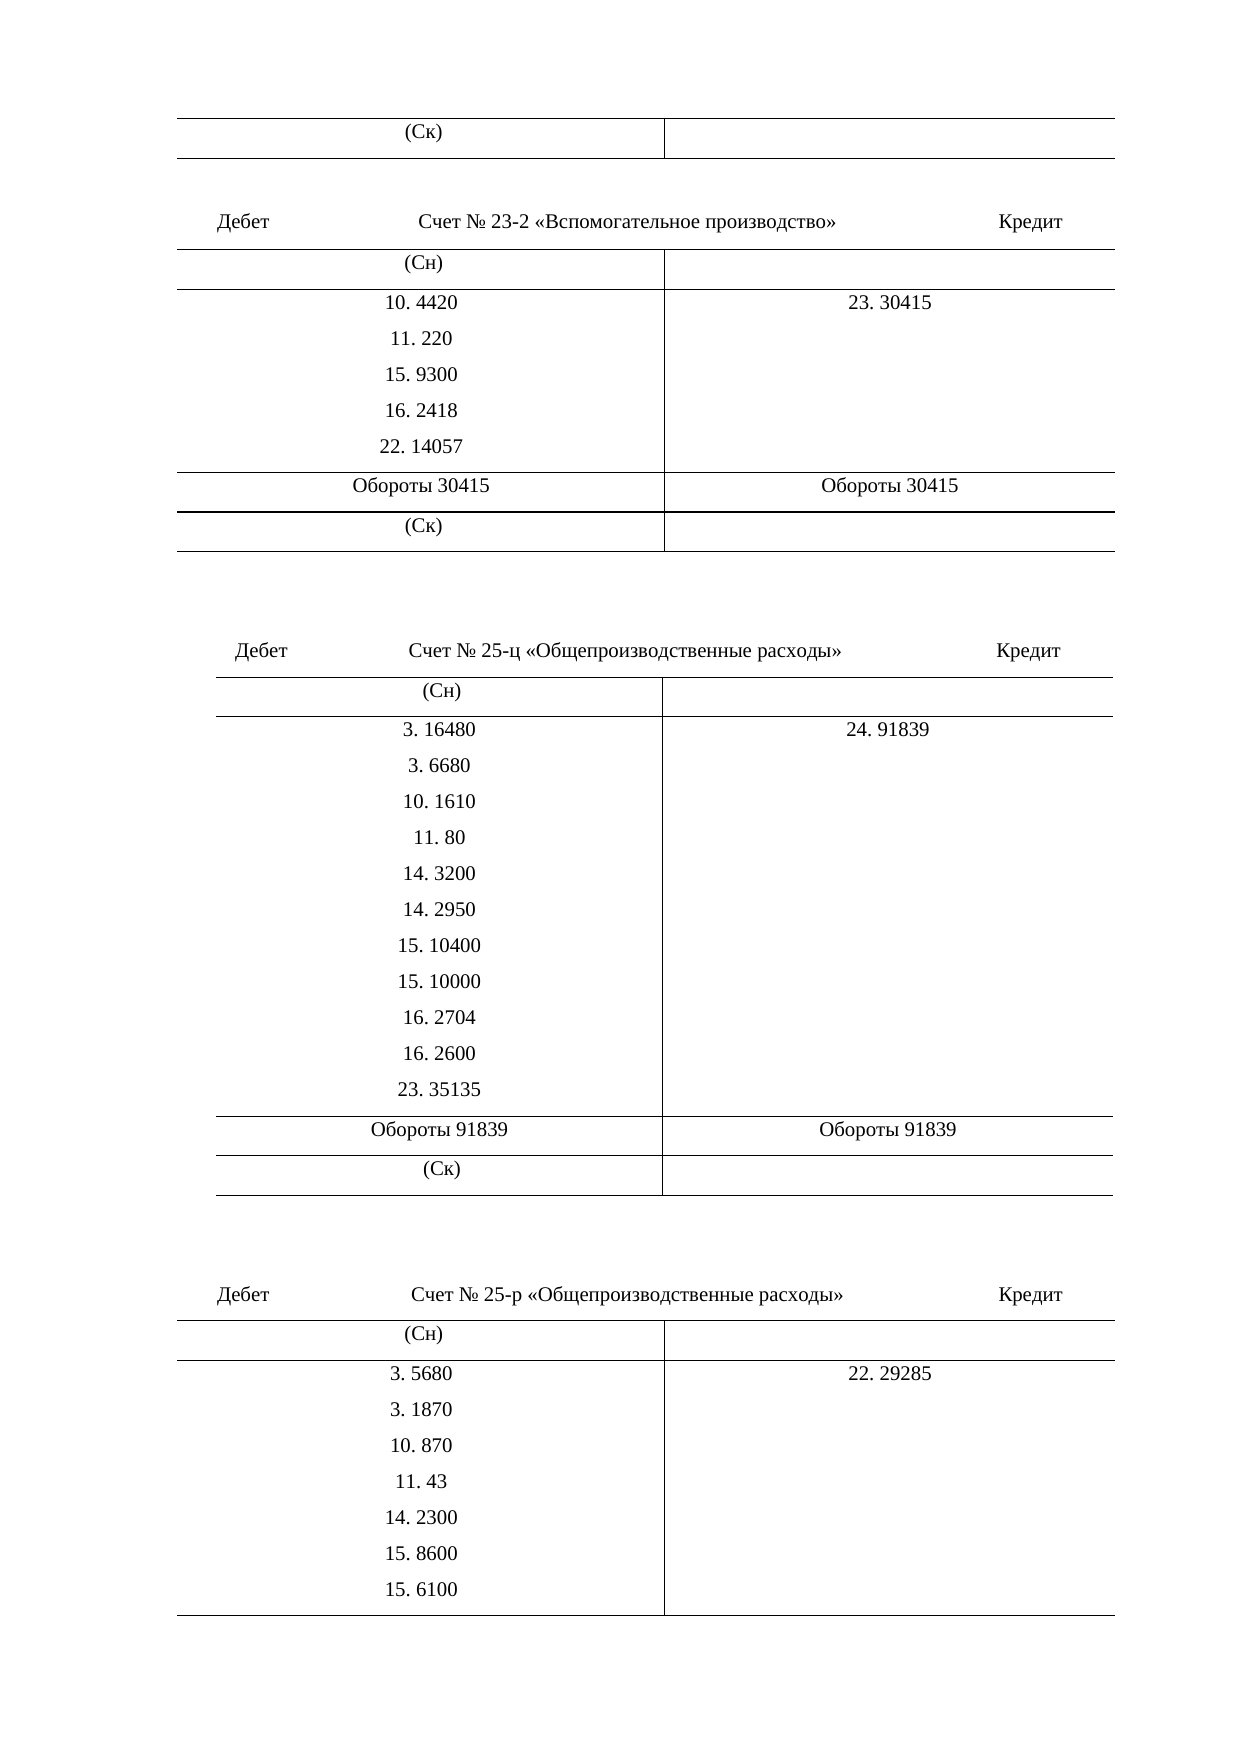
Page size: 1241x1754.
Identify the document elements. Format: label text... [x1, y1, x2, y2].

table_cell [663, 678, 1113, 716]
table_cell Обороты 91839 [663, 1117, 1113, 1155]
table_header Кредит [946, 209, 1115, 249]
table_cell Обороты 30415 [177, 473, 664, 511]
table_cell [665, 250, 1115, 288]
table_header Кредит [946, 1246, 1115, 1320]
table_cell (Сн) [216, 678, 662, 716]
table_header Дебет [177, 1246, 308, 1320]
table_header Счет № 25-р «Общепроизводственные расходы» [309, 1246, 946, 1320]
table_cell 23. 30415 [665, 290, 1115, 472]
table_cell [665, 119, 1115, 157]
table_cell [665, 513, 1115, 551]
table_cell (Ск) [216, 1156, 662, 1194]
table_header Дебет [216, 602, 306, 677]
table_header Дебет [177, 209, 308, 249]
table_cell Обороты 91839 [216, 1117, 662, 1155]
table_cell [177, 1361, 664, 1615]
table_cell 10. 4420 11. 220 15. 9300 16. 2418 22. 14057 [177, 290, 664, 472]
table_cell [665, 1321, 1115, 1359]
table_cell (Сн) [177, 250, 664, 288]
table_cell Обороты 30415 [665, 473, 1115, 511]
table_cell (Ск) [177, 119, 664, 157]
table_header Счет № 25-ц «Общепроизводственные расходы» [306, 602, 944, 677]
table_header Счет № 23-2 «Вспомогательное производство» [309, 209, 946, 249]
table_header Кредит [944, 602, 1113, 677]
table_cell 22. 29285 [665, 1361, 1115, 1615]
table_cell 24. 91839 [663, 717, 1113, 1116]
table_cell [663, 1156, 1113, 1194]
table_cell 3. 16480 3. 6680 10. 1610 11. 80 14. 3200 14. 2950 15. 10400 15. 10000 16. 2704 16. 2600 23. 35135 [216, 717, 662, 1116]
table_cell (Сн) [177, 1321, 664, 1359]
table_cell (Ск) [177, 513, 664, 551]
